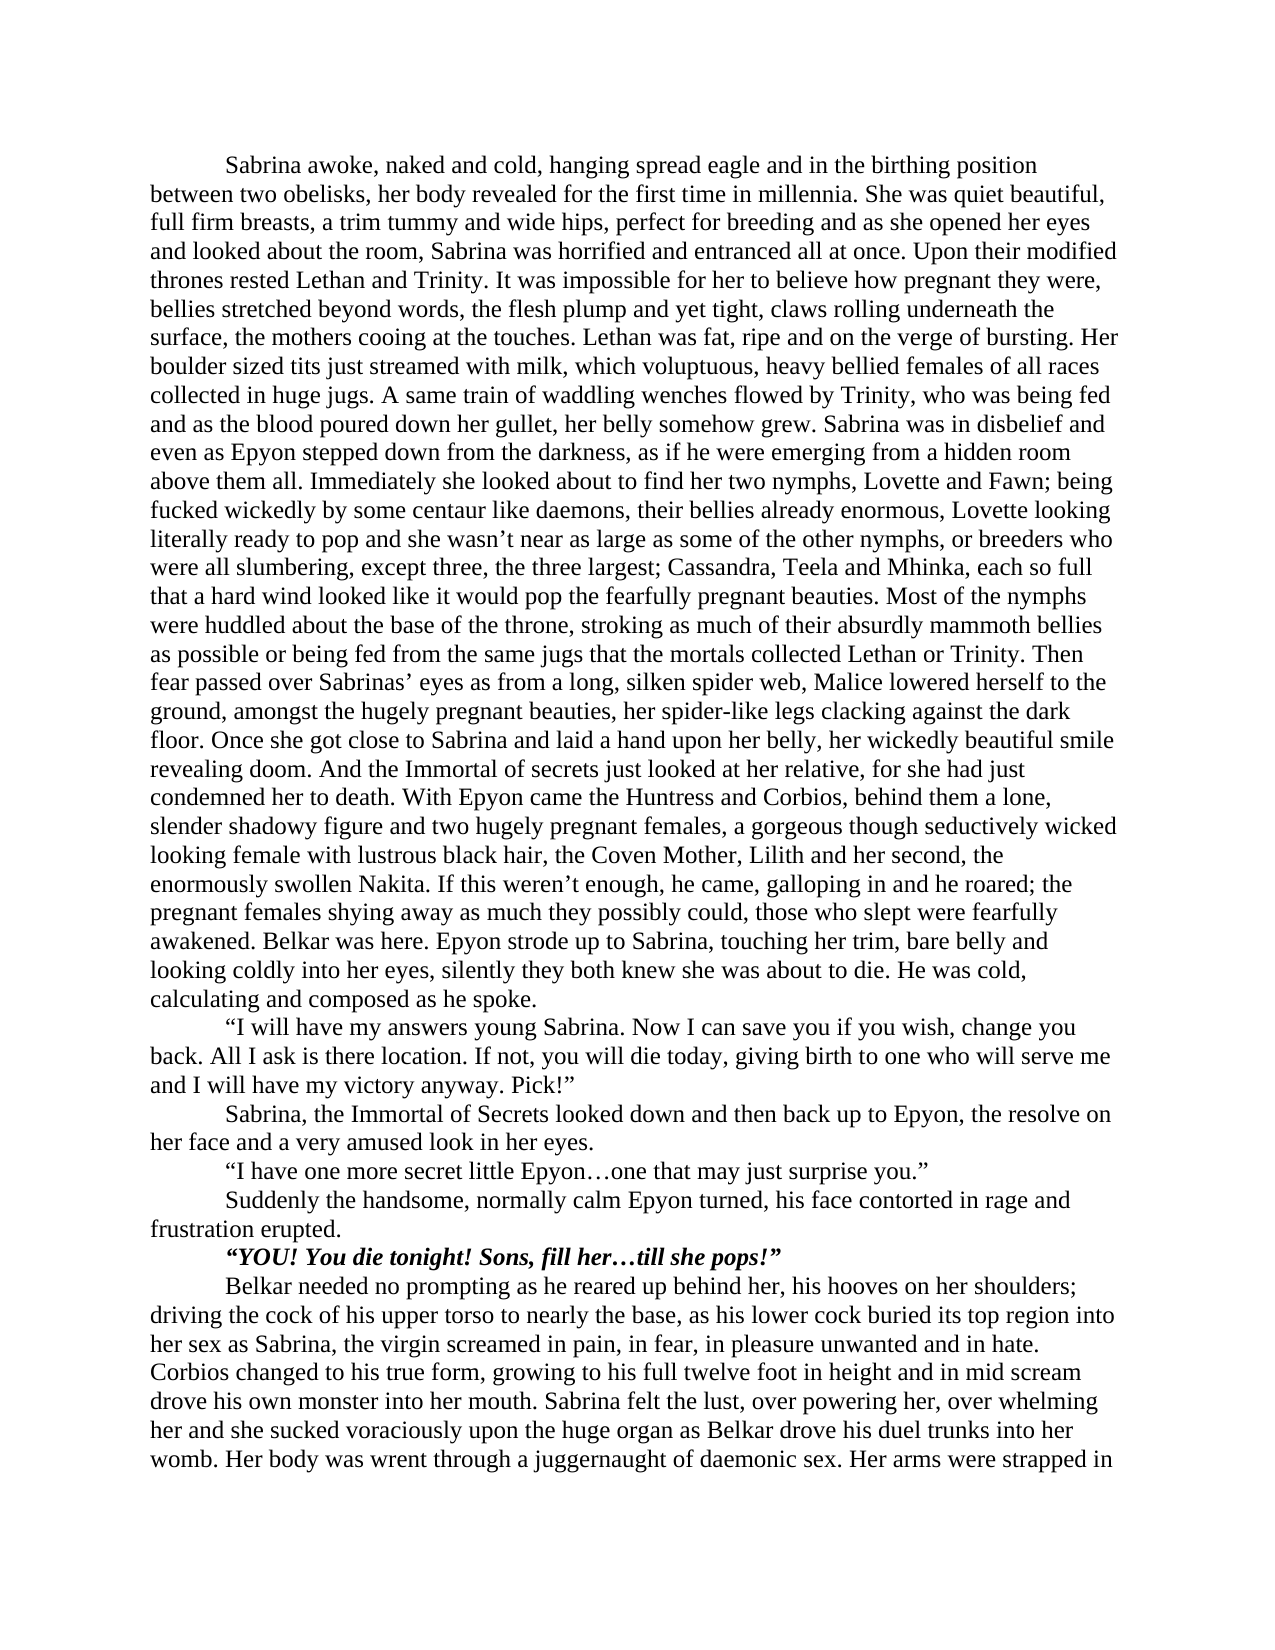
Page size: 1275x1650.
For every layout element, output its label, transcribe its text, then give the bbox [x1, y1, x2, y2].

text Suddenly the handsome, normally calm Epyon turned, his face contorted in rage and frustration erupted. [150, 1185, 1125, 1242]
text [150, 1271, 1125, 1472]
text Sabrina, the Immortal of Secrets looked down and then back up to Epyon, the resolve on her face and a very amused look in her eyes. [150, 1099, 1125, 1156]
text “I have one more secret little Epyon…one that may just surprise you.” [150, 1156, 1125, 1185]
text Sabrina awoke, naked and cold, hanging spread eagle and in the birthing position between two obelisks, her body revealed for the first time in millennia. She was quiet beautiful, full firm breasts, a trim tummy and wide hips, perfect for breeding and as she opened her eyes and looked about the room, Sabrina was horrified and entranced all at once. Upon their modified thrones rested Lethan and Trinity. It was impossible for her to believe how pregnant they were, bellies stretched beyond words, the flesh plump and yet tight, claws rolling underneath the surface, the mothers cooing at the touches. Lethan was fat, ripe and on the verge of bursting. Her boulder sized tits just streamed with milk, which voluptuous, heavy bellied females of all races collected in huge jugs. A same train of waddling wenches flowed by Trinity, who was being fed and as the blood poured down her gullet, her belly somehow grew. Sabrina was in disbelief and even as Epyon stepped down from the darkness, as if he were emerging from a hidden room above them all. Immediately she looked about to find her two nymphs, Lovette and Fawn; being fucked wickedly by some centaur like daemons, their bellies already enormous, Lovette looking literally ready to pop and she wasn’t near as large as some of the other nymphs, or breeders who were all slumbering, except three, the three largest; Cassandra, Teela and Mhinka, each so full that a hard wind looked like it would pop the fearfully pregnant beauties. Most of the nymphs were huddled about the base of the throne, stroking as much of their absurdly mammoth bellies as possible or being fed from the same jugs that the mortals collected Lethan or Trinity. Then fear passed over Sabrinas’ eyes as from a long, silken spider web, Malice lowered herself to the ground, amongst the hugely pregnant beauties, her spider-like legs clacking against the dark floor. Once she got close to Sabrina and laid a hand upon her belly, her wickedly beautiful smile revealing doom. And the Immortal of secrets just looked at her relative, for she had just condemned her to death. With Epyon came the Huntress and Corbios, behind them a lone, slender shadowy figure and two hugely pregnant females, a gorgeous though seductively wicked looking female with lustrous black hair, the Coven Mother, Lilith and her second, the enormously swollen Nakita. If this weren’t enough, he came, galloping in and he roared; the pregnant females shying away as much they possibly could, those who slept were fearfully awakened. Belkar was here. Epyon strode up to Sabrina, touching her trim, bare belly and looking coldly into her eyes, silently they both knew she was about to die. He was cold, calculating and composed as he spoke. [150, 150, 1125, 1012]
text “I will have my answers young Sabrina. Now I can save you if you wish, change you back. All I ask is there location. If not, you will die today, giving birth to one who will serve me and I will have my victory anyway. Pick!” [150, 1012, 1125, 1099]
text “YOU! You die tonight! Sons, fill her…till she pops!” [150, 1242, 1125, 1271]
